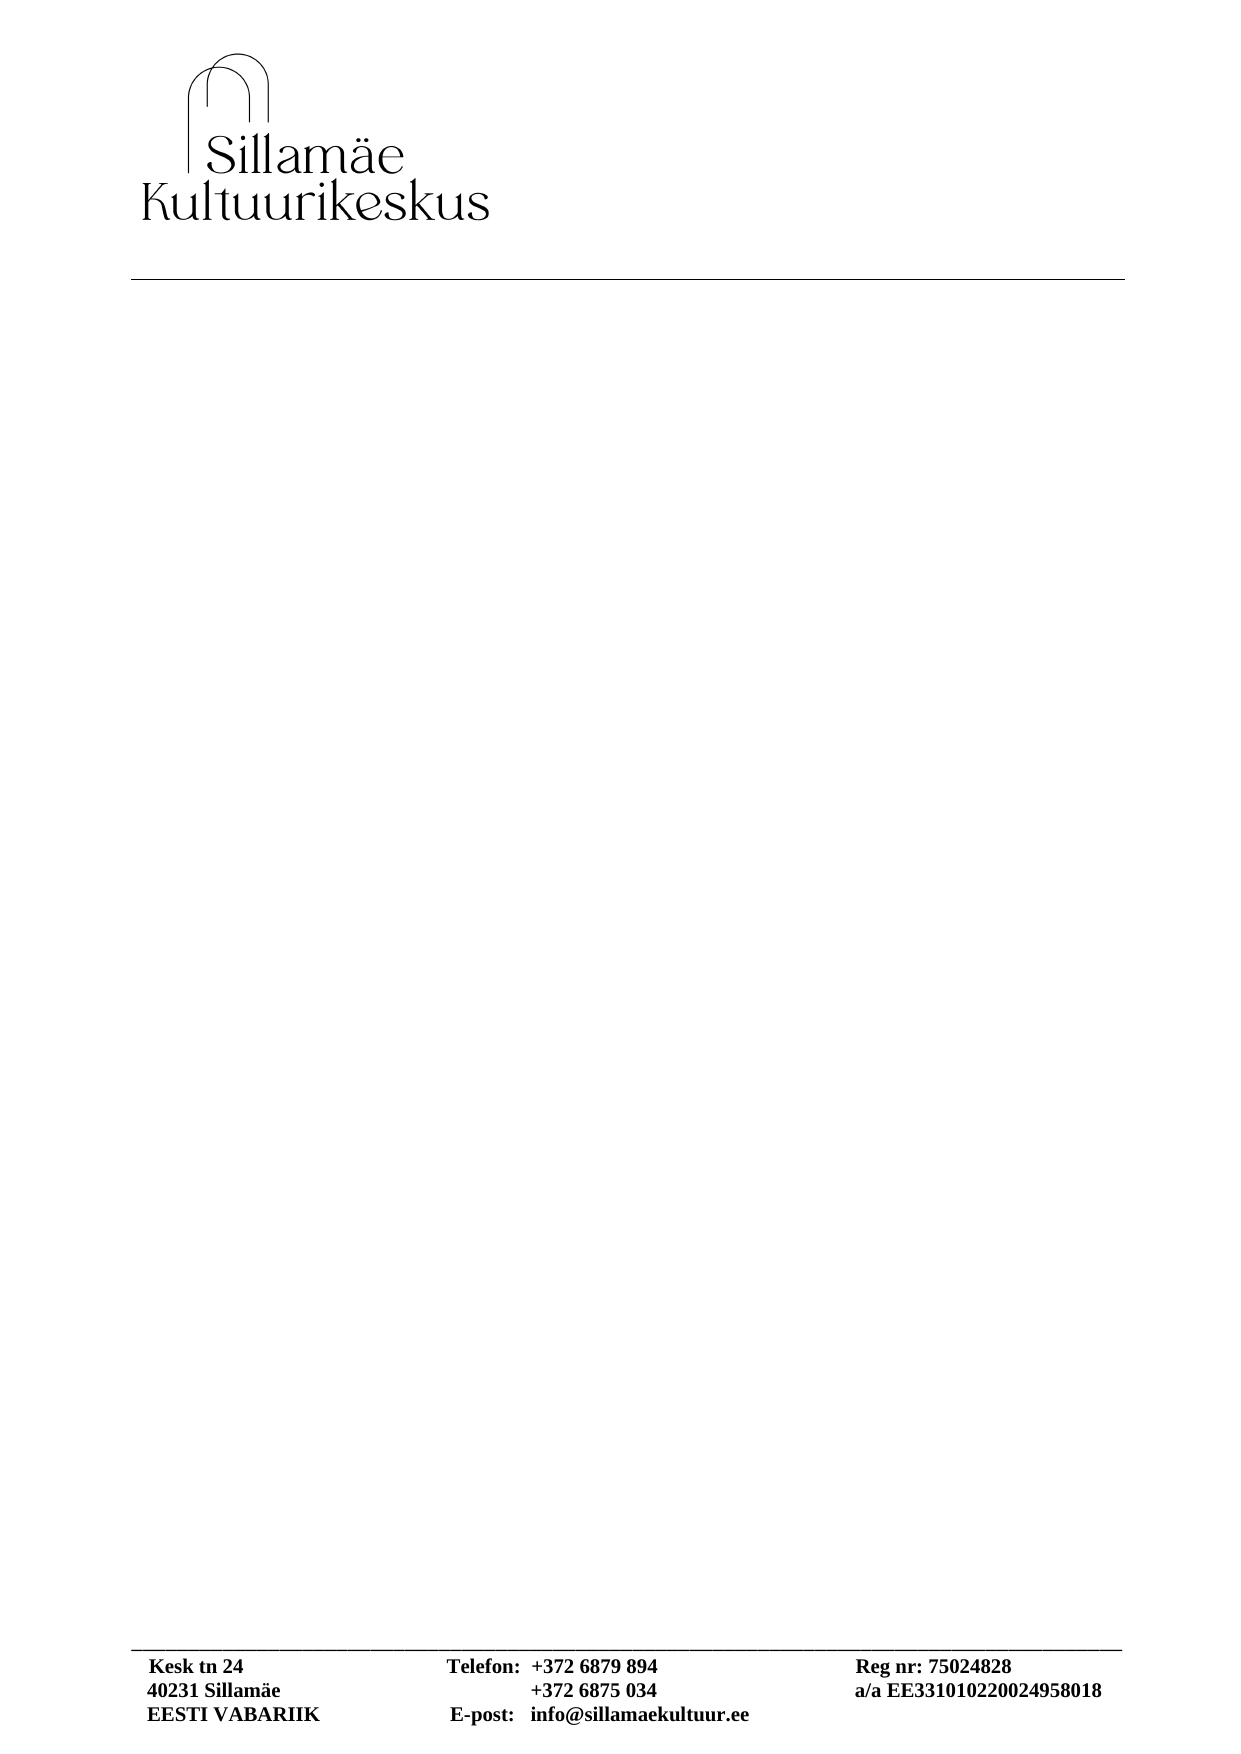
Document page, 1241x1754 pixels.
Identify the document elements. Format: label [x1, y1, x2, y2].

picture [142, 44, 489, 230]
